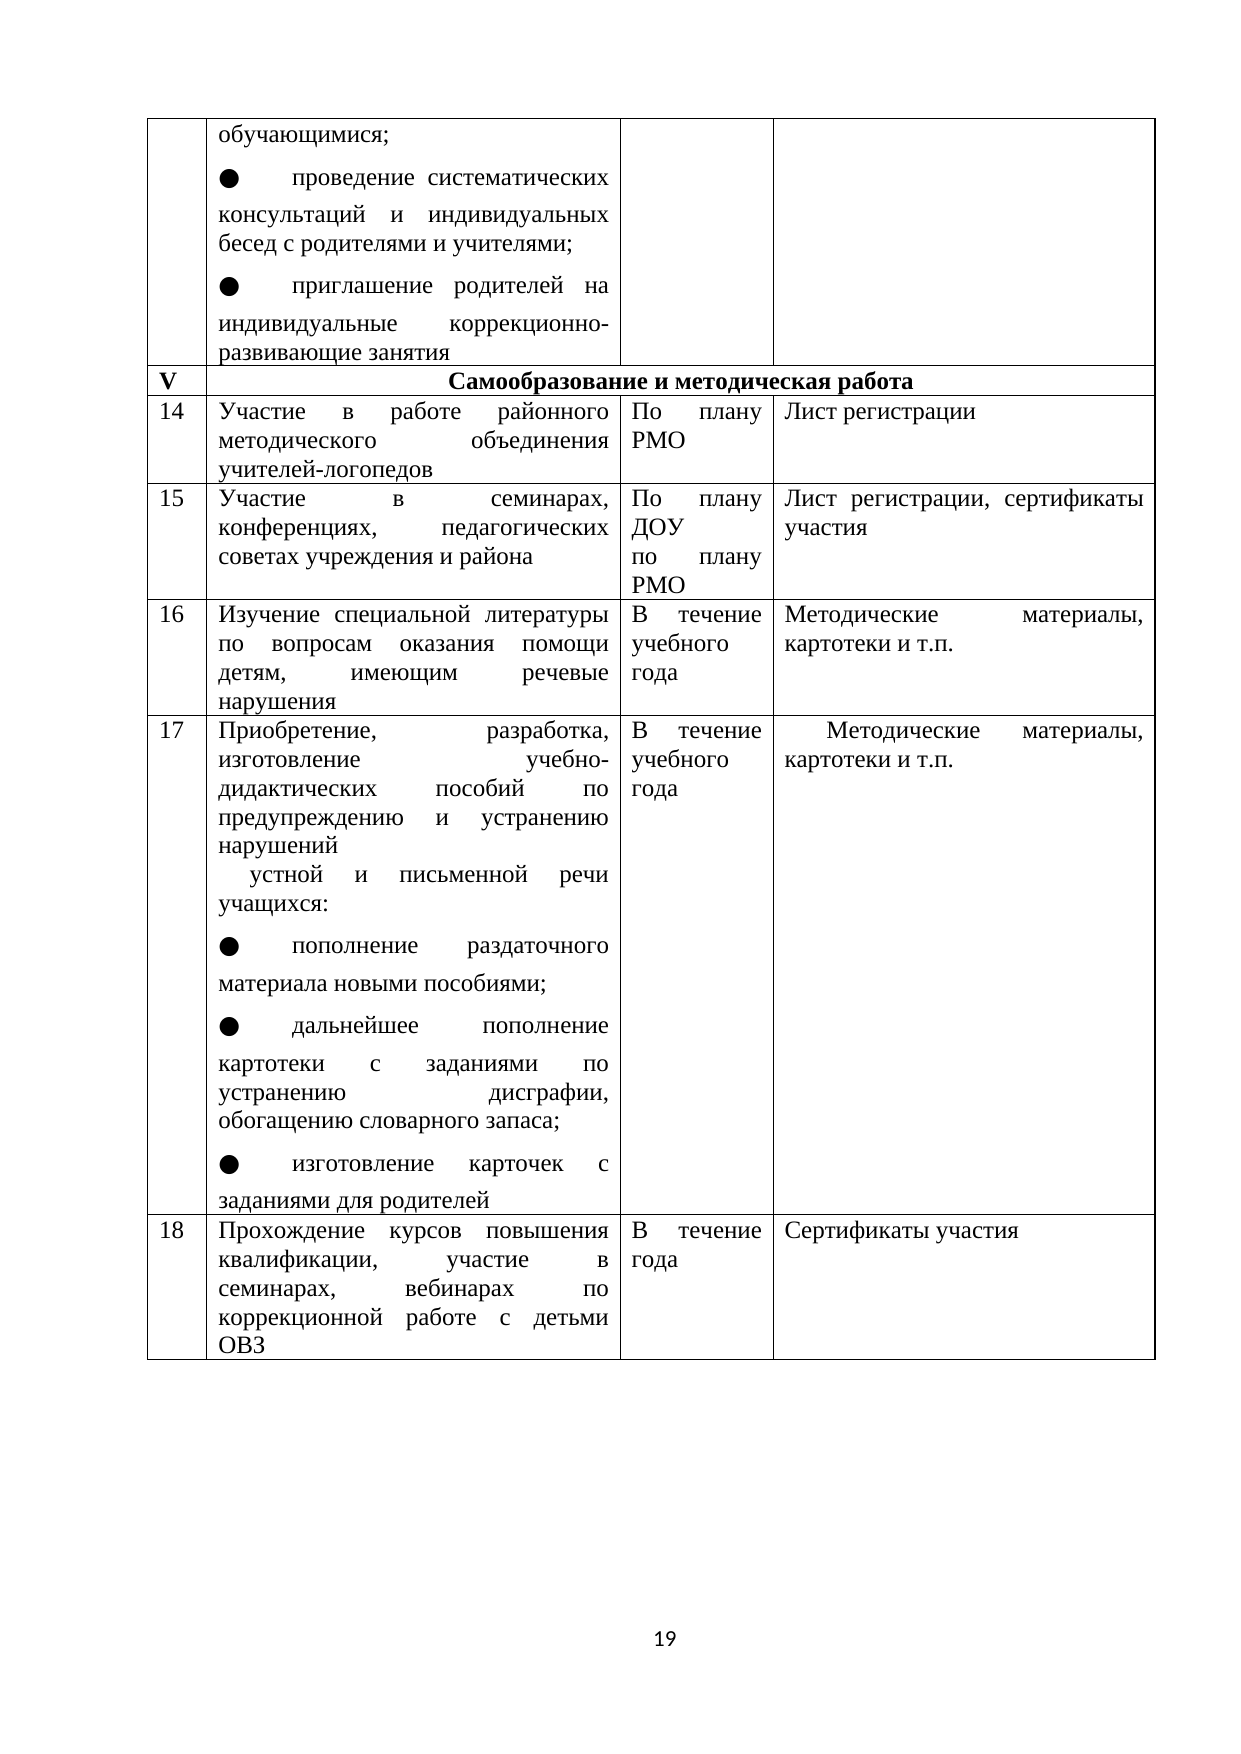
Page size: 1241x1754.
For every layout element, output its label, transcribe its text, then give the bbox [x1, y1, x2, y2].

table_cell Участие в работе районного методического объединения учителей-логопедов [207, 396, 620, 482]
table_cell Прохождение курсов повышения квалификации, участие в семинарах, вебинарах по коррекционной работе с детьми ОВЗ [207, 1215, 620, 1359]
table_cell 16 [148, 600, 206, 714]
table_cell В течение учебного года [621, 716, 773, 1214]
table_cell Изучение специальной литературы по вопросам оказания помощи детям, имеющим речевые нарушения [207, 600, 620, 714]
table_cell По плану РМО [621, 396, 773, 482]
table_cell Лист регистрации [774, 396, 1154, 482]
table_cell В течение года [621, 1215, 773, 1359]
table_cell Самообразование и методическая работа [207, 366, 1154, 395]
table_cell Методические материалы, картотеки и т.п. [774, 716, 1154, 1214]
table_cell Сертификаты участия [774, 1215, 1154, 1359]
table_cell 17 [148, 716, 206, 1214]
table_cell В течение учебного года [621, 600, 773, 714]
table_cell V [148, 366, 206, 395]
table_cell Методические материалы, картотеки и т.п. [774, 600, 1154, 714]
table_cell Участие в семинарах, конференциях, педагогических советах учреждения и района [207, 484, 620, 598]
table_cell Приобретение, разработка, изготовление учебно-дидактических пособий по предупреждению и устранению нарушений устной и письменной речи учащихся: пополнение раздаточного материала новыми пособиями; дальнейшее пополнение картотеки с заданиями по устранению дисграфии, обогащению словарного запаса; изготовление карточек с заданиями для родителей [207, 716, 620, 1214]
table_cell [774, 119, 1154, 365]
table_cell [621, 119, 773, 365]
table_cell Лист регистрации, сертификаты участия [774, 484, 1154, 598]
table_cell 15 [148, 484, 206, 598]
table_cell 18 [148, 1215, 206, 1359]
table_cell По плану ДОУ по плану РМО [621, 484, 773, 598]
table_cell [207, 119, 620, 365]
table_cell 13 [148, 119, 206, 365]
table_cell 14 [148, 396, 206, 482]
